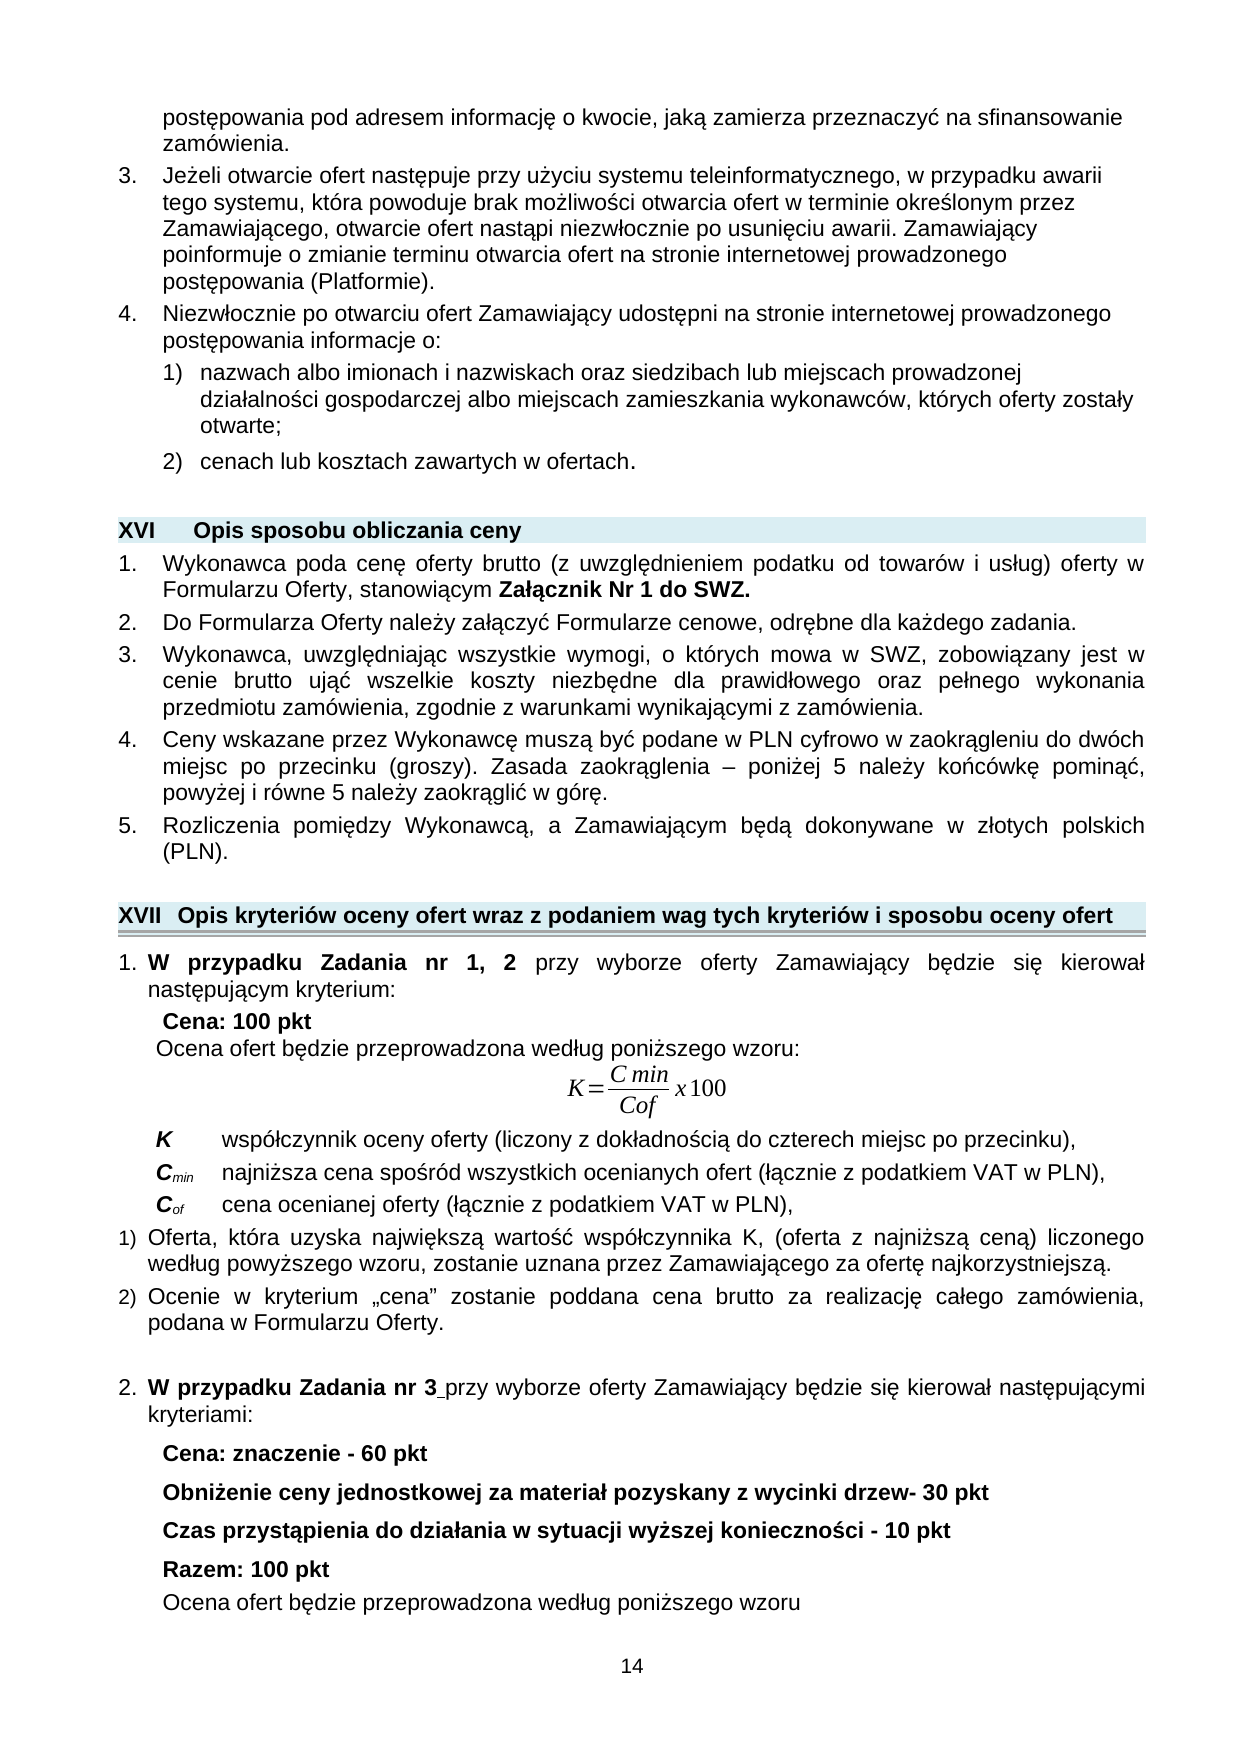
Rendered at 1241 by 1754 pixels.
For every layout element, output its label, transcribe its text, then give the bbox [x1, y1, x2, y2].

list Rozliczenia pomiędzy Wykonawcą, a Zamawiającym będą dokonywane w złotych polskich (PLN). [118, 812, 1146, 864]
text Cof cena ocenianej oferty (łącznie z podatkiem VAT w PLN), [156, 1191, 1146, 1218]
list W przypadku Zadania nr 3 przy wyborze oferty Zamawiający będzie się kierował następującymi kryteriami: [118, 1374, 1146, 1427]
text Czas przystąpienia do działania w sytuacji wyższej konieczności - 10 pkt [162, 1517, 1146, 1544]
text Cmin najniższa cena spośród wszystkich ocenianych ofert (łącznie z podatkiem VAT w PLN), [156, 1159, 1146, 1185]
list Ceny wskazane przez Wykonawcę muszą być podane w PLN cyfrowo w zaokrągleniu do dwóch miejsc po przecinku (groszy). Zasada zaokrąglenia – poniżej 5 należy końcówkę pominąć, powyżej i równe 5 należy zaokrąglić w górę. [118, 726, 1146, 806]
text Cena: znaczenie - 60 pkt [162, 1439, 1146, 1466]
list W przypadku Zadania nr 1, 2 przy wyborze oferty Zamawiający będzie się kierował następującym kryterium: [118, 949, 1146, 1002]
list Jeżeli otwarcie ofert następuje przy użyciu systemu teleinformatycznego, w przypadku awarii tego systemu, która powoduje brak możliwości otwarcia ofert w terminie określonym przez Zamawiającego, otwarcie ofert nastąpi niezwłocznie po usunięciu awarii. Zamawiający poinformuje o zmianie terminu otwarcia ofert na stronie internetowej prowadzonego postępowania (Platformie). [118, 162, 1146, 294]
text Ocena ofert będzie przeprowadzona według poniższego wzoru: [156, 1034, 1146, 1061]
text XVII Opis kryteriów oceny ofert wraz z podaniem wag tych kryteriów i sposobu oceny ofert [118, 902, 1146, 930]
list Ocena ofert będzie przeprowadzona według poniższego wzoru [118, 1589, 1146, 1615]
text Razem: 100 pkt [162, 1556, 1146, 1582]
list Do Formularza Oferty należy załączyć Formularze cenowe, odrębne dla każdego zadania. [118, 608, 1146, 635]
list Ocenie w kryterium „cena” zostanie poddana cena brutto za realizację całego zamówienia, podana w Formularzu Oferty. [118, 1283, 1146, 1336]
text K współczynnik oceny oferty (liczony z dokładnością do czterech miejsc po przecinku), [156, 1126, 1146, 1152]
text Obniżenie ceny jednostkowej za materiał pozyskany z wycinki drzew- 30 pkt [162, 1478, 1146, 1505]
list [118, 103, 1146, 156]
list Oferta, która uzyska największą wartość współczynnika K, (oferta z najniższą ceną) liczonego według powyższego wzoru, zostanie uznana przez Zamawiającego za ofertę najkorzystniejszą. [118, 1224, 1146, 1277]
list Wykonawca, uwzględniając wszystkie wymogi, o których mowa w SWZ, zobowiązany jest w cenie brutto ująć wszelkie koszty niezbędne dla prawidłowego oraz pełnego wykonania przedmiotu zamówienia, zgodnie z warunkami wynikającymi z zamówienia. [118, 641, 1146, 720]
list cenach lub kosztach zawartych w ofertach. [162, 445, 1146, 474]
list Wykonawca poda cenę oferty brutto (z uwzględnieniem podatku od towarów i usług) oferty w Formularzu Oferty, stanowiącym Załącznik Nr 1 do SWZ. [118, 549, 1146, 602]
text Cena: 100 pkt [162, 1008, 1146, 1034]
list nazwach albo imionach i nazwiskach oraz siedzibach lub miejscach prowadzonej działalności gospodarczej albo miejscach zamieszkania wykonawców, których oferty zostały otwarte; [162, 359, 1146, 438]
list Niezwłocznie po otwarciu ofert Zamawiający udostępni na stronie internetowej prowadzonego postępowania informacje o: [118, 300, 1146, 353]
list XVI Opis sposobu obliczania ceny [118, 517, 1146, 543]
